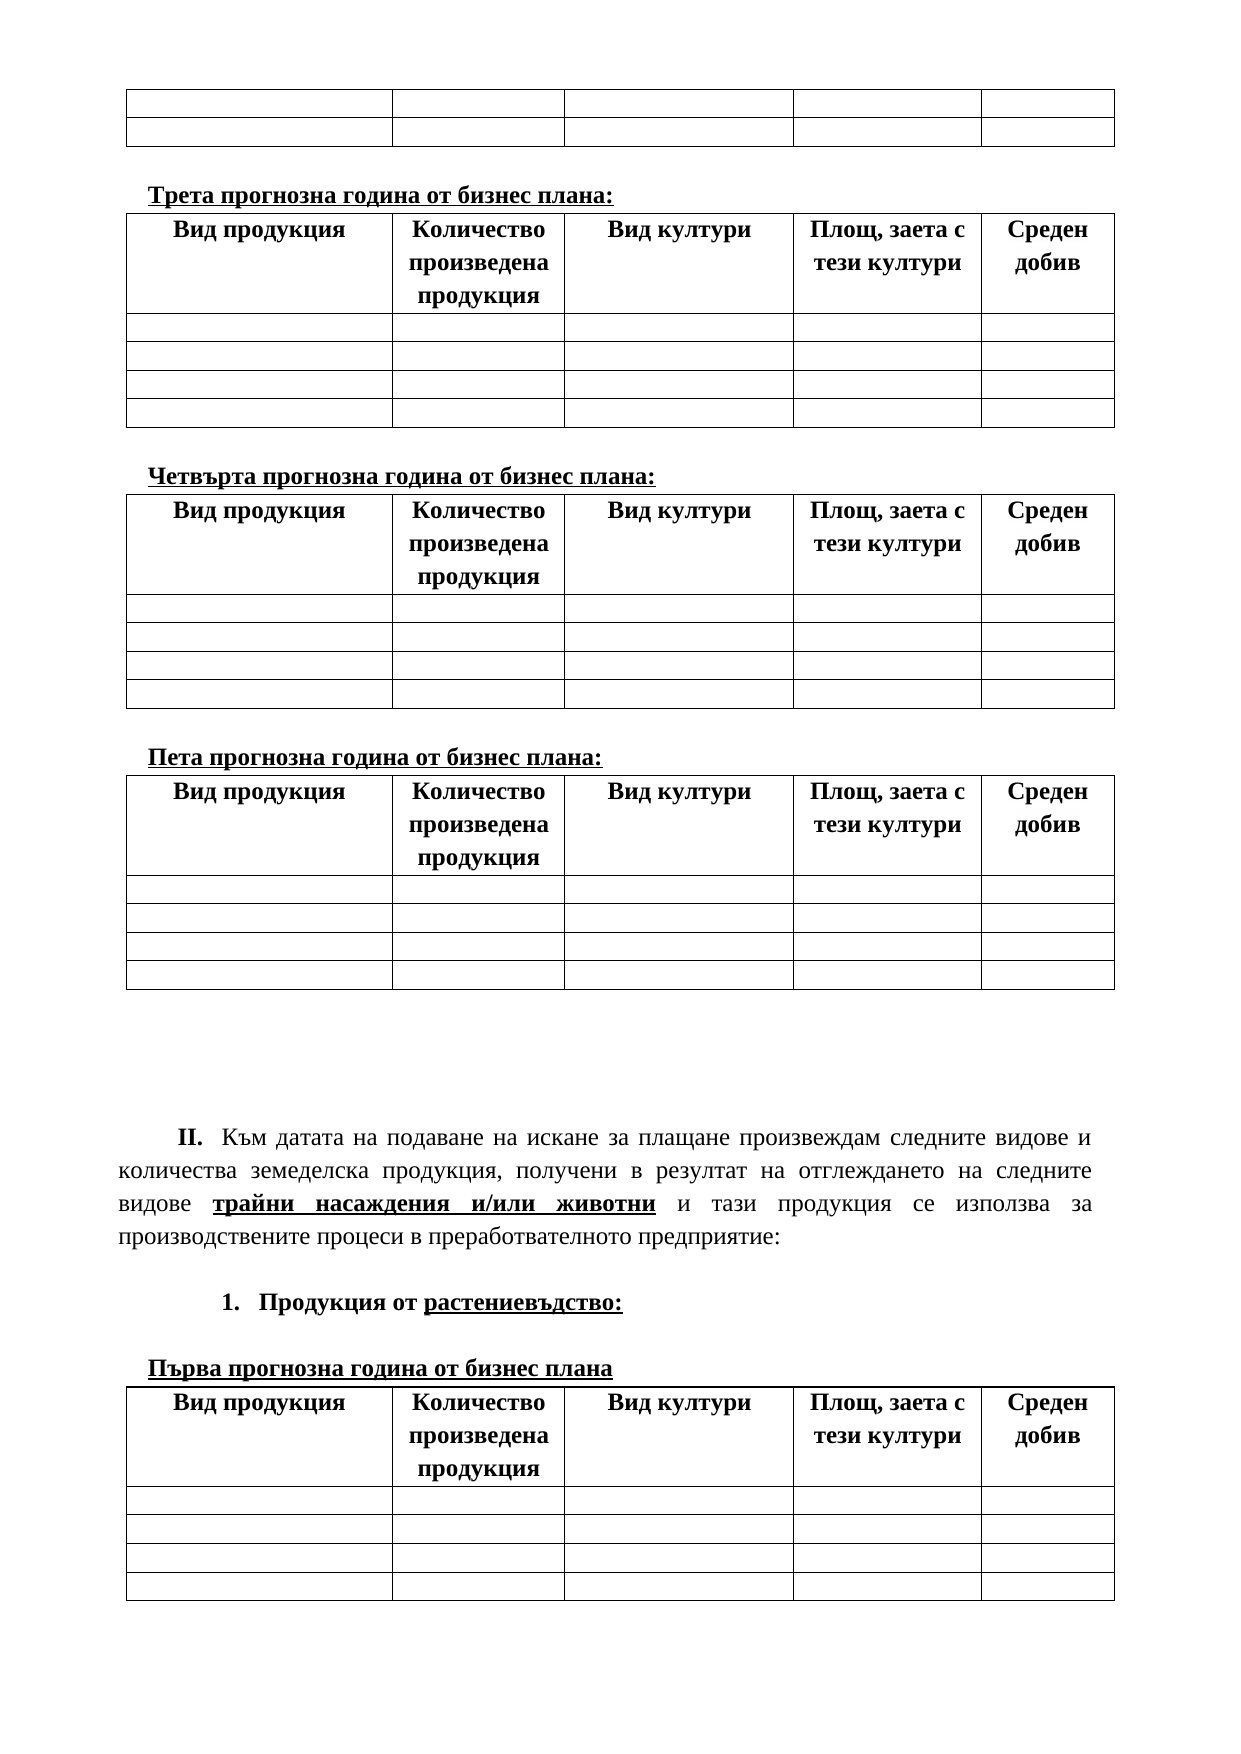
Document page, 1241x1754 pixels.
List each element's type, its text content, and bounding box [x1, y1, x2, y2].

table_cell [982, 680, 1114, 708]
text Трета прогнозна година от бизнес плана: [148, 180, 1093, 209]
table_cell [127, 652, 392, 679]
table_cell [127, 342, 392, 370]
table_cell [393, 652, 564, 679]
table_cell [127, 399, 392, 427]
table_cell [982, 904, 1114, 932]
table_header Вид култури [565, 776, 793, 874]
text Първа прогнозна година от бизнес плана [148, 1353, 1093, 1382]
table_cell [565, 90, 793, 117]
table_header Вид продукция [127, 495, 392, 593]
table_cell [982, 90, 1114, 117]
table_header Площ, заета с тези култури [794, 776, 981, 874]
table_cell [127, 595, 392, 622]
table_cell [982, 1515, 1114, 1543]
table_cell [127, 1573, 392, 1600]
table_cell [794, 1515, 981, 1543]
table_cell [127, 314, 392, 341]
table_header Площ, заета с тези култури [794, 214, 981, 312]
table_cell [794, 876, 981, 903]
table_header Среден добив [982, 495, 1114, 593]
table_cell [794, 680, 981, 708]
table_cell [794, 342, 981, 370]
table_cell [794, 595, 981, 622]
table_cell [127, 876, 392, 903]
text Пета прогнозна година от бизнес плана: [148, 742, 1093, 771]
table_cell [393, 961, 564, 989]
table_cell [565, 876, 793, 903]
table_header Среден добив [982, 776, 1114, 874]
table_cell [794, 314, 981, 341]
table_cell [794, 933, 981, 960]
table_cell [794, 1573, 981, 1600]
table_cell [393, 595, 564, 622]
table_cell [393, 342, 564, 370]
table_cell [565, 623, 793, 651]
table_cell [982, 314, 1114, 341]
table_cell [982, 399, 1114, 427]
table_header Вид култури [565, 214, 793, 312]
table_cell [127, 904, 392, 932]
table_cell [794, 90, 981, 117]
table_cell [982, 1573, 1114, 1600]
table_cell [393, 1544, 564, 1572]
table_cell [565, 680, 793, 708]
table_cell [982, 876, 1114, 903]
table_cell [565, 933, 793, 960]
table_header Вид продукция [127, 776, 392, 874]
table_header Вид продукция [127, 1388, 392, 1486]
table_cell [982, 1544, 1114, 1572]
table_cell [565, 314, 793, 341]
table_header Площ, заета с тези култури [794, 495, 981, 593]
table_header Вид култури [565, 1388, 793, 1486]
table_cell [393, 904, 564, 932]
table_cell [794, 904, 981, 932]
list Продукция от растениевъдство: [221, 1287, 1093, 1316]
list Към датата на подаване на искане за плащане произвеждам следните видове и количества земеделска продукция, получени в резултат на отглеждането на следните видове трайни насаждения и/или животни и тази продукция се използва за производствените процеси в преработвателното предприятие: [118, 1122, 1093, 1250]
table_header Количество произведена продукция [393, 495, 564, 593]
table_cell [565, 399, 793, 427]
table_cell [982, 595, 1114, 622]
table_cell [393, 1515, 564, 1543]
table_cell [127, 118, 392, 146]
table_header Среден добив [982, 1388, 1114, 1486]
table_cell [982, 371, 1114, 398]
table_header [794, 1388, 981, 1486]
table_cell [982, 623, 1114, 651]
table_cell [565, 1544, 793, 1572]
table_cell [794, 399, 981, 427]
table_cell [393, 399, 564, 427]
table_header Среден добив [982, 214, 1114, 312]
table_header Вид продукция [127, 214, 392, 312]
table_cell [794, 371, 981, 398]
table_header Количество произведена продукция [393, 776, 564, 874]
table_cell [393, 371, 564, 398]
table_cell [393, 1487, 564, 1514]
table_cell [982, 961, 1114, 989]
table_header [393, 1388, 564, 1486]
table_header Количество произведена продукция [393, 214, 564, 312]
text Четвърта прогнозна година от бизнес плана: [148, 461, 1093, 490]
table_cell [565, 1487, 793, 1514]
table_cell [982, 118, 1114, 146]
table_cell [982, 933, 1114, 960]
table_cell [565, 371, 793, 398]
table_header Вид култури [565, 495, 793, 593]
table_cell [794, 1487, 981, 1514]
table_cell [393, 314, 564, 341]
table_cell [127, 1515, 392, 1543]
table_cell [127, 1544, 392, 1572]
table_cell [393, 118, 564, 146]
table_cell [565, 1573, 793, 1600]
table_cell [565, 961, 793, 989]
table_cell [127, 623, 392, 651]
table_cell [565, 118, 793, 146]
table_cell [127, 90, 392, 117]
table_cell [127, 933, 392, 960]
table_cell [565, 652, 793, 679]
table_cell [565, 595, 793, 622]
table_cell [393, 623, 564, 651]
table_cell [794, 1544, 981, 1572]
table_cell [127, 1487, 392, 1514]
table_cell [982, 652, 1114, 679]
table_cell [127, 371, 392, 398]
table_cell [393, 876, 564, 903]
table_cell [393, 680, 564, 708]
table_cell [794, 961, 981, 989]
table_cell [393, 90, 564, 117]
table_cell [565, 342, 793, 370]
table_cell [565, 904, 793, 932]
table_cell [982, 342, 1114, 370]
table_cell [393, 1573, 564, 1600]
table_cell [565, 1515, 793, 1543]
table_cell [794, 118, 981, 146]
table_cell [794, 652, 981, 679]
table_cell [127, 961, 392, 989]
table_cell [127, 680, 392, 708]
table_cell [982, 1487, 1114, 1514]
table_cell [794, 623, 981, 651]
table_cell [393, 933, 564, 960]
